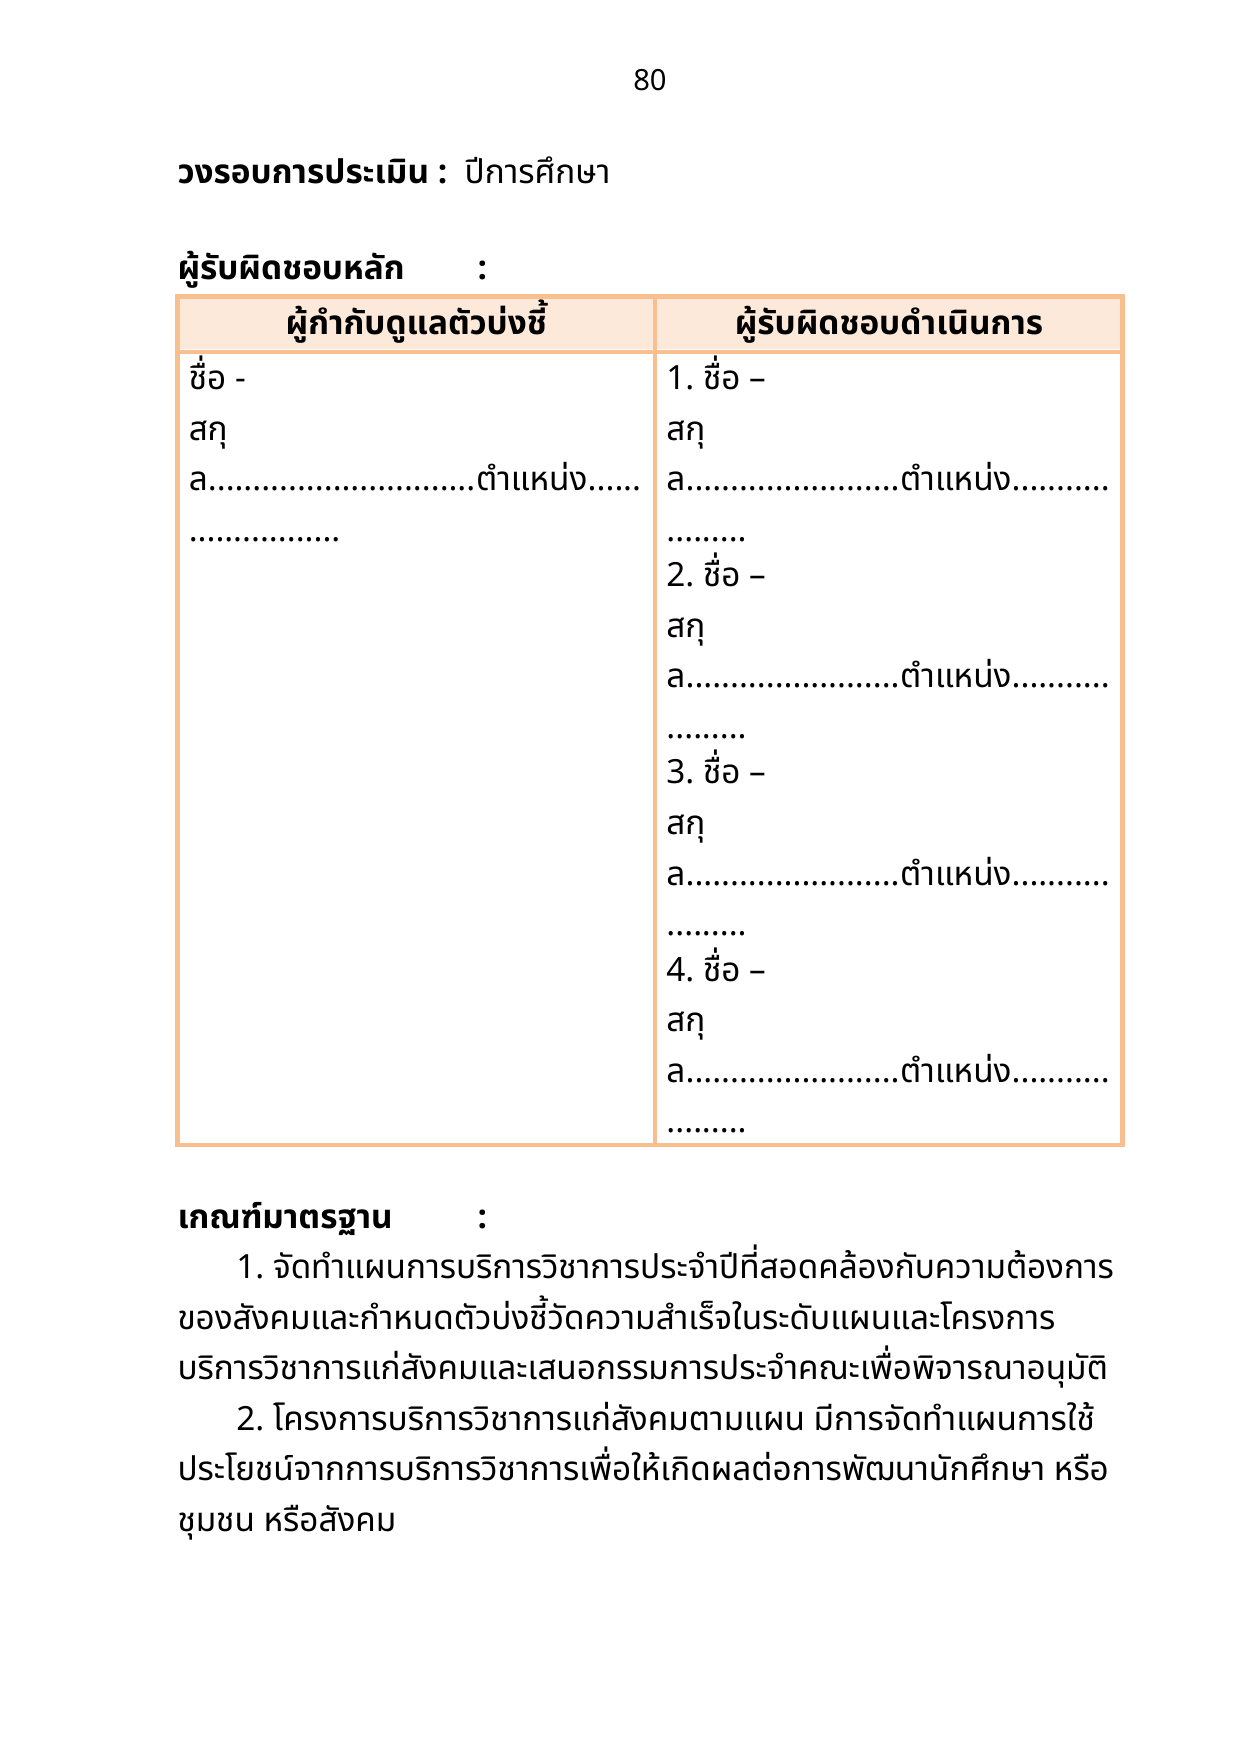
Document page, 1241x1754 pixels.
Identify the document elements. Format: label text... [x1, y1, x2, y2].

text เกณฑ์มาตรฐาน : [177, 1193, 1122, 1243]
table_header ผู้รับผิดชอบดำเนินการ [657, 299, 1120, 349]
text 2. โครงการบริการวิชาการแก่สังคมตามแผน มีการจัดทำแผนการใช้ประโยชน์จากการบริการวิชาการเพื่อให้เกิดผลต่อการพัฒนานักศึกษา หรือชุมชน หรือสังคม [177, 1395, 1122, 1546]
table_header ผู้กำกับดูแลตัวบ่งชี้ [180, 299, 653, 349]
table_cell ชื่อ - สกุล..............................ตำแหน่ง....................... [180, 354, 653, 1142]
text วงรอบการประเมิน : ปีการศึกษา [177, 148, 1120, 244]
text ผู้รับผิดชอบหลัก : [177, 244, 1120, 294]
text 1. จัดทำแผนการบริการวิชาการประจำปีที่สอดคล้องกับความต้องการของสังคมและกำหนดตัวบ่งชี้วัดความสำเร็จในระดับแผนและโครงการบริการวิชาการแก่สังคมและเสนอกรรมการประจำคณะเพื่อพิจารณาอนุมัติ [177, 1243, 1122, 1395]
table_cell 1. ชื่อ – สกุล........................ตำแหน่ง.................... 2. ชื่อ – สกุล........................ตำแหน่ง.................... 3. ชื่อ – สกุล........................ตำแหน่ง.................... 4. ชื่อ – สกุล........................ตำแหน่ง.................... [657, 354, 1120, 1142]
